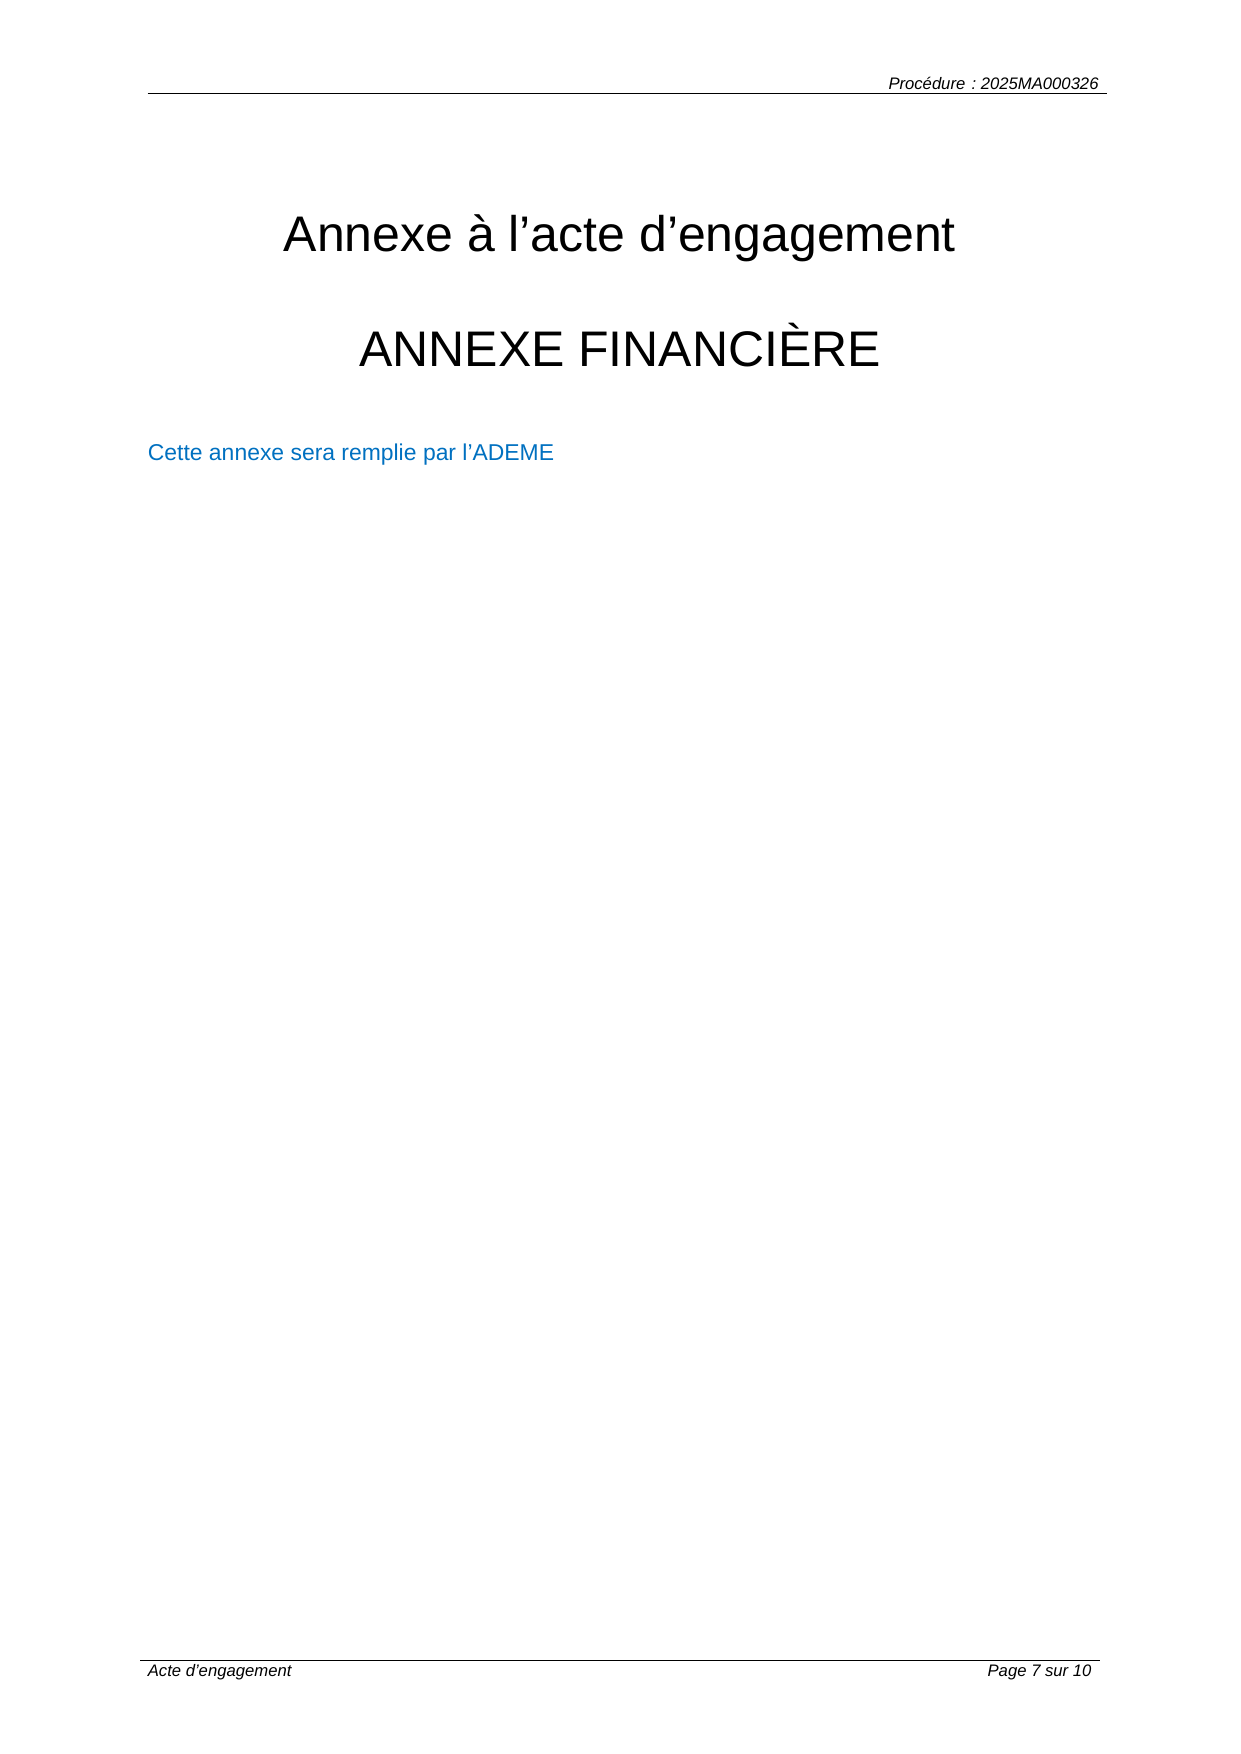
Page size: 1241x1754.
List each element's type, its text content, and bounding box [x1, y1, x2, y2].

text Annexe à l’acte d’engagement [148, 204, 1093, 262]
text Cette annexe sera remplie par l’ADEME [148, 439, 1093, 465]
text ANNEXE FINANCIÈRE [148, 319, 1093, 377]
